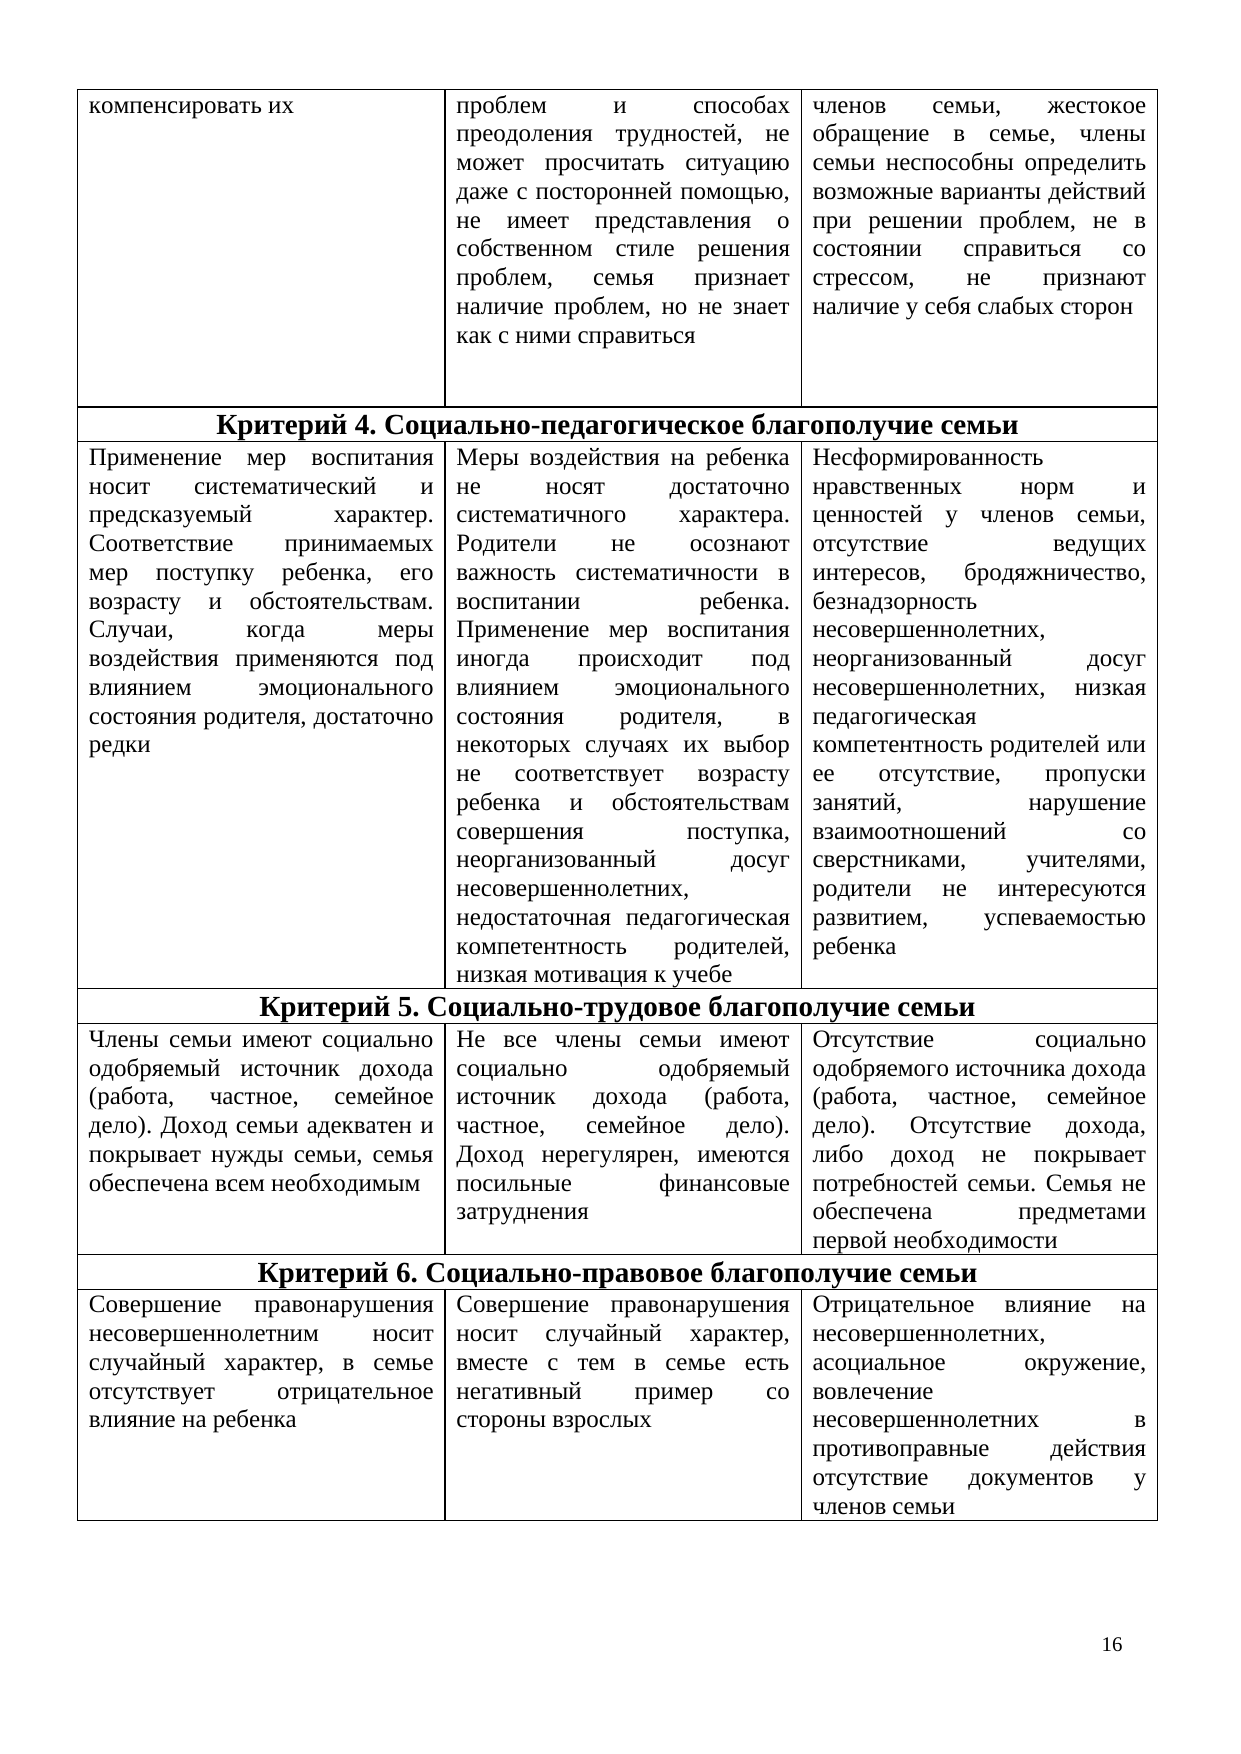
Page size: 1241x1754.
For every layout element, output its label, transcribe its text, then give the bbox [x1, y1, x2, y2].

table_cell Совершение правонарушения носит случайный характер, вместе с тем в семье есть негативный пример со стороны взрослых [446, 1290, 801, 1519]
table_cell Критерий 4. Социально-педагогическое благополучие семьи [78, 408, 1157, 441]
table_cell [446, 90, 801, 406]
table_cell Меры воздействия на ребенка не носят достаточно систематичного характера. Родители не осознают важность систематичности в воспитании ребенка. Применение мер воспитания иногда происходит под влиянием эмоционального состояния родителя, в некоторых случаях их выбор не соответствует возрасту ребенка и обстоятельствам совершения поступка, неорганизованный досуг несовершеннолетних, недостаточная педагогическая компетентность родителей, низкая мотивация к учебе [446, 442, 801, 988]
table_cell Отрицательное влияние на несовершеннолетних, асоциальное окружение, вовлечение несовершеннолетних в противоправные действия отсутствие документов у членов семьи [802, 1290, 1157, 1519]
table_cell Члены семьи имеют социально одобряемый источник дохода (работа, частное, семейное дело). Доход семьи адекватен и покрывает нужды семьи, семья обеспечена всем необходимым [78, 1024, 444, 1254]
table_cell Отсутствие социально одобряемого источника дохода (работа, частное, семейное дело). Отсутствие дохода, либо доход не покрывает потребностей семьи. Семья не обеспечена предметами первой необходимости [802, 1024, 1157, 1254]
table_cell Совершение правонарушения несовершеннолетним носит случайный характер, в семье отсутствует отрицательное влияние на ребенка [78, 1290, 444, 1519]
table_cell Не все члены семьи имеют социально одобряемый источник дохода (работа, частное, семейное дело). Доход нерегулярен, имеются посильные финансовые затруднения [446, 1024, 801, 1254]
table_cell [802, 90, 1157, 406]
table_cell Критерий 6. Социально-правовое благополучие семьи [78, 1255, 1157, 1288]
table_cell Несформированность нравственных норм и ценностей у членов семьи, отсутствие ведущих интересов, бродяжничество, безнадзорность несовершеннолетних, неорганизованный досуг несовершеннолетних, низкая педагогическая компетентность родителей или ее отсутствие, пропуски занятий, нарушение взаимоотношений со сверстниками, учителями, родители не интересуются развитием, успеваемостью ребенка [802, 442, 1157, 988]
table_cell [78, 90, 444, 406]
table_cell Критерий 5. Социально-трудовое благополучие семьи [78, 989, 1157, 1023]
table_cell Применение мер воспитания носит систематический и предсказуемый характер. Соответствие принимаемых мер поступку ребенка, его возрасту и обстоятельствам. Случаи, когда меры воздействия применяются под влиянием эмоционального состояния родителя, достаточно редки [78, 442, 444, 988]
